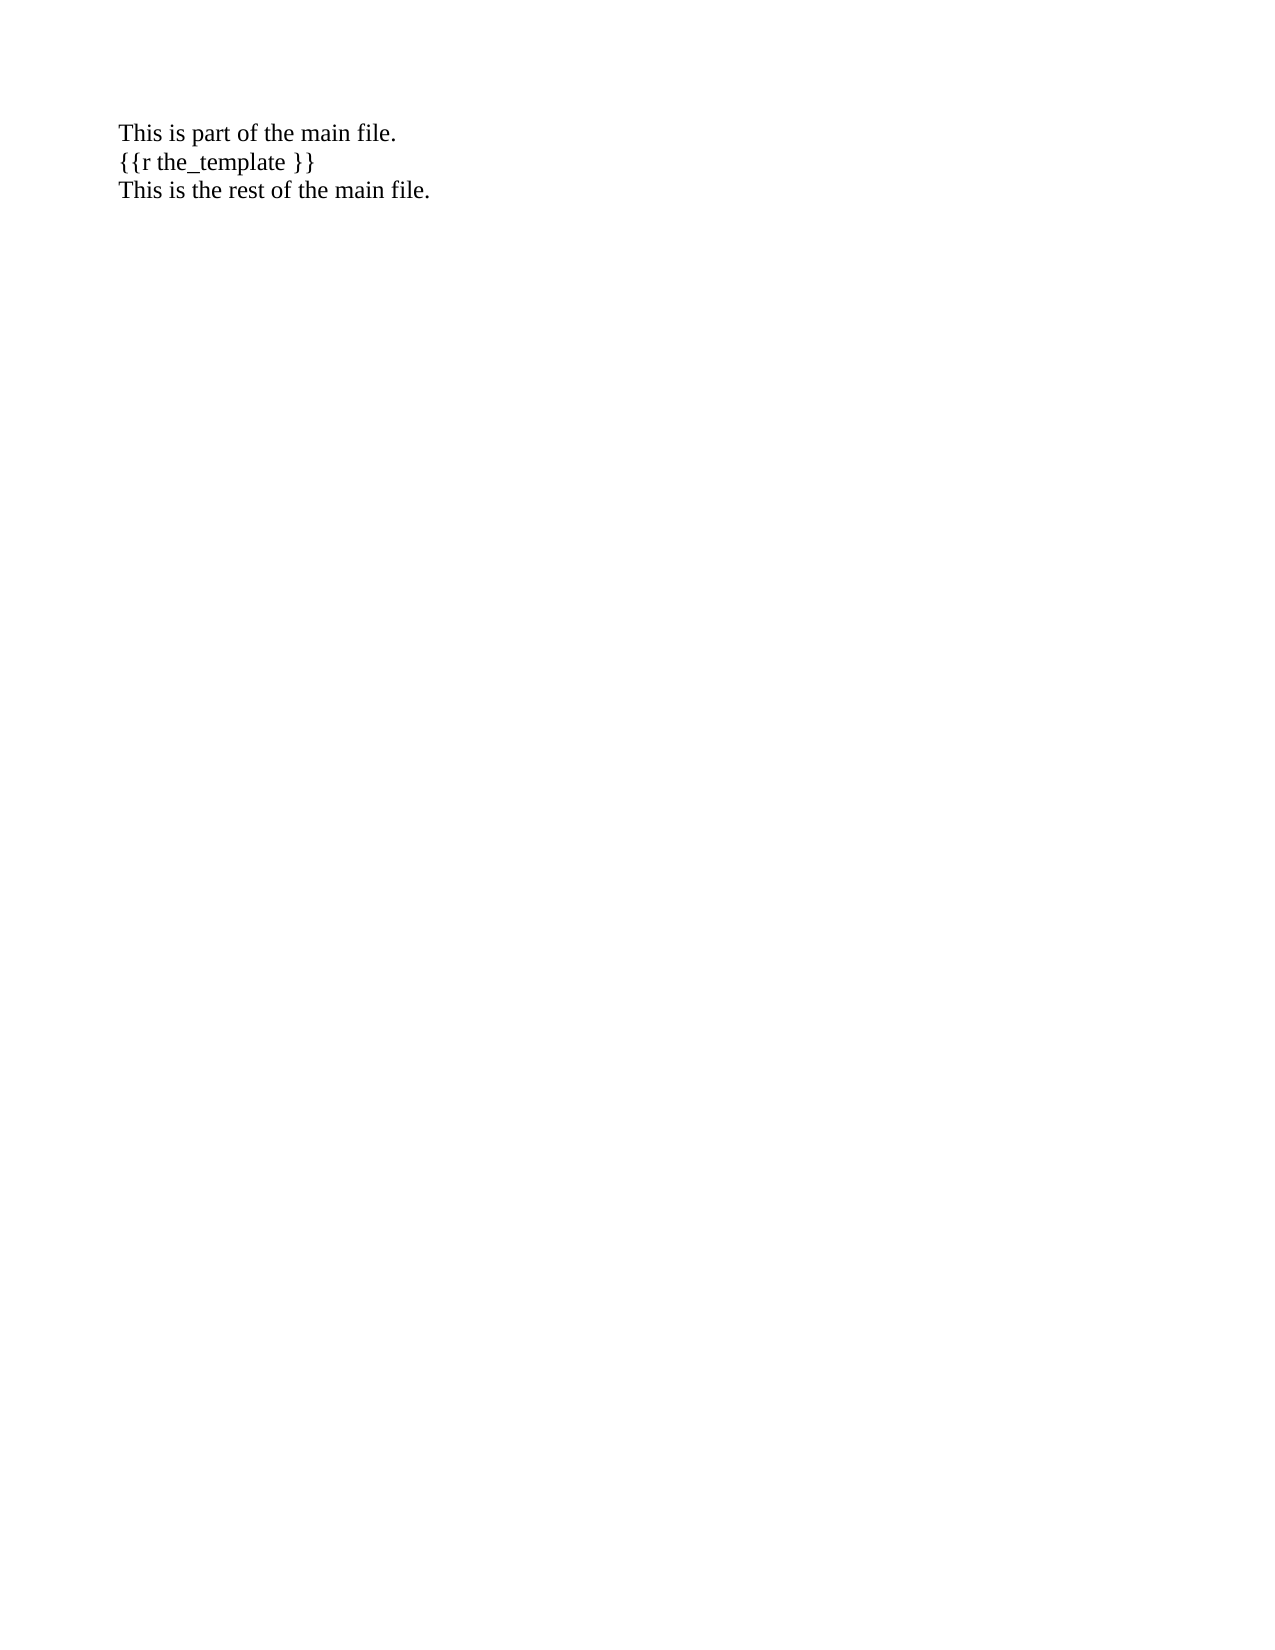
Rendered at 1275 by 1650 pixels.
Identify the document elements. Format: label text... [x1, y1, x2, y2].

text This is part of the main file. [118, 118, 1157, 147]
text This is the rest of the main file. [118, 176, 1157, 204]
text {{r the_template }} [118, 147, 1157, 176]
